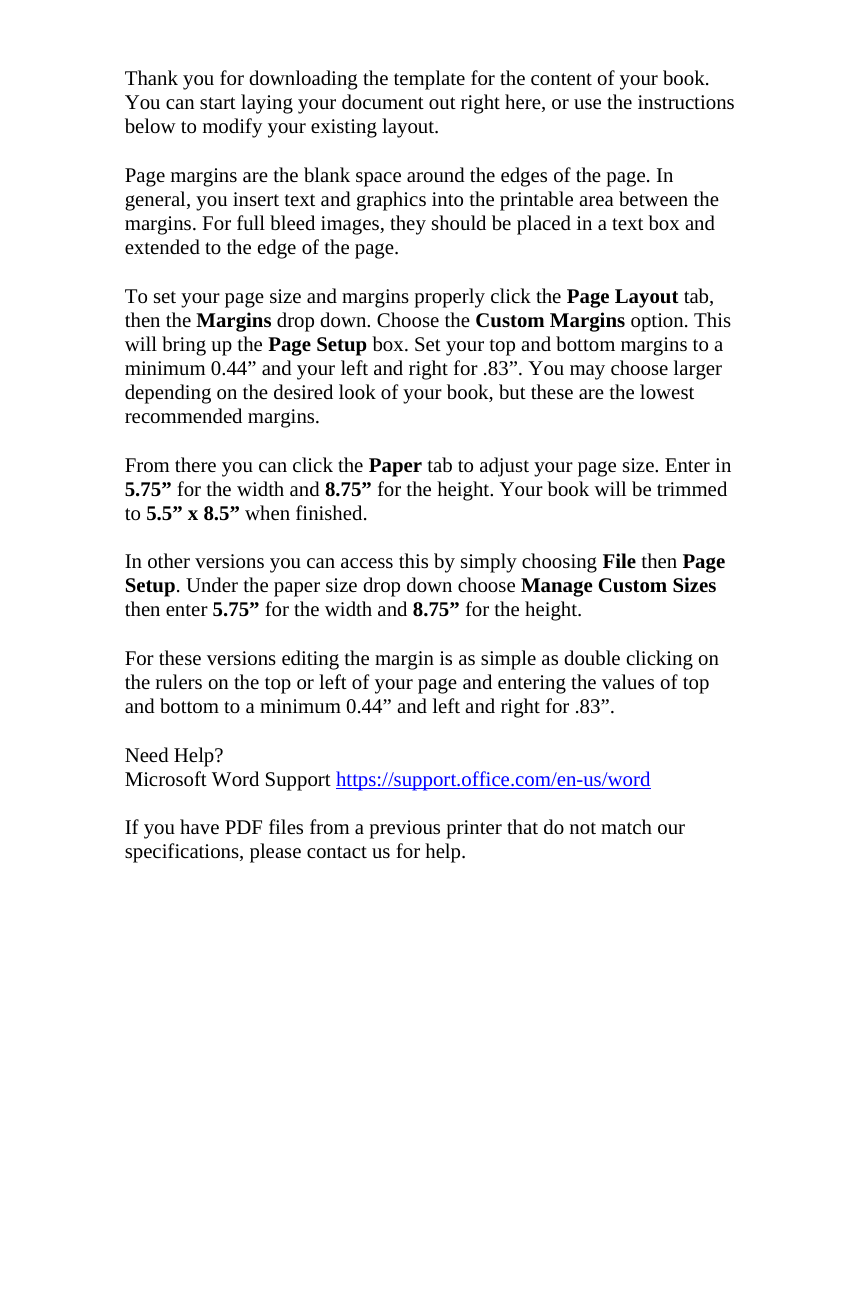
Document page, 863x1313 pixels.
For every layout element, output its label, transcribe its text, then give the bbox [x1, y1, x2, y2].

text Microsoft Word Support https://support.office.com/en-us/word [124, 767, 738, 791]
text Thank you for downloading the template for the content of your book. You can start laying your document out right here, or use the instructions below to modify your existing layout. [124, 66, 738, 138]
text From there you can click the Paper tab to adjust your page size. Enter in 5.75” for the width and 8.75” for the height. Your book will be trimmed to 5.5” x 8.5” when finished. [124, 452, 738, 525]
text Page margins are the blank space around the edges of the page. In general, you insert text and graphics into the printable area between the margins. For full bleed images, they should be placed in a text box and extended to the edge of the page. [124, 163, 738, 259]
text In other versions you can access this by simply choosing File then Page Setup. Under the paper size drop down choose Manage Custom Sizes then enter 5.75” for the width and 8.75” for the height. [124, 549, 738, 621]
text To set your page size and margins properly click the Page Layout tab, then the Margins drop down. Choose the Custom Margins option. This will bring up the Page Setup box. Set your top and bottom margins to a minimum 0.44” and your left and right for .83”. You may choose larger depending on the desired look of your book, but these are the lowest recommended margins. [124, 284, 738, 428]
text If you have PDF files from a previous printer that do not match our specifications, please contact us for help. [124, 815, 738, 863]
text Need Help? [124, 742, 738, 767]
text For these versions editing the margin is as simple as double clicking on the rulers on the top or left of your page and entering the values of top and bottom to a minimum 0.44” and left and right for .83”. [124, 646, 738, 718]
